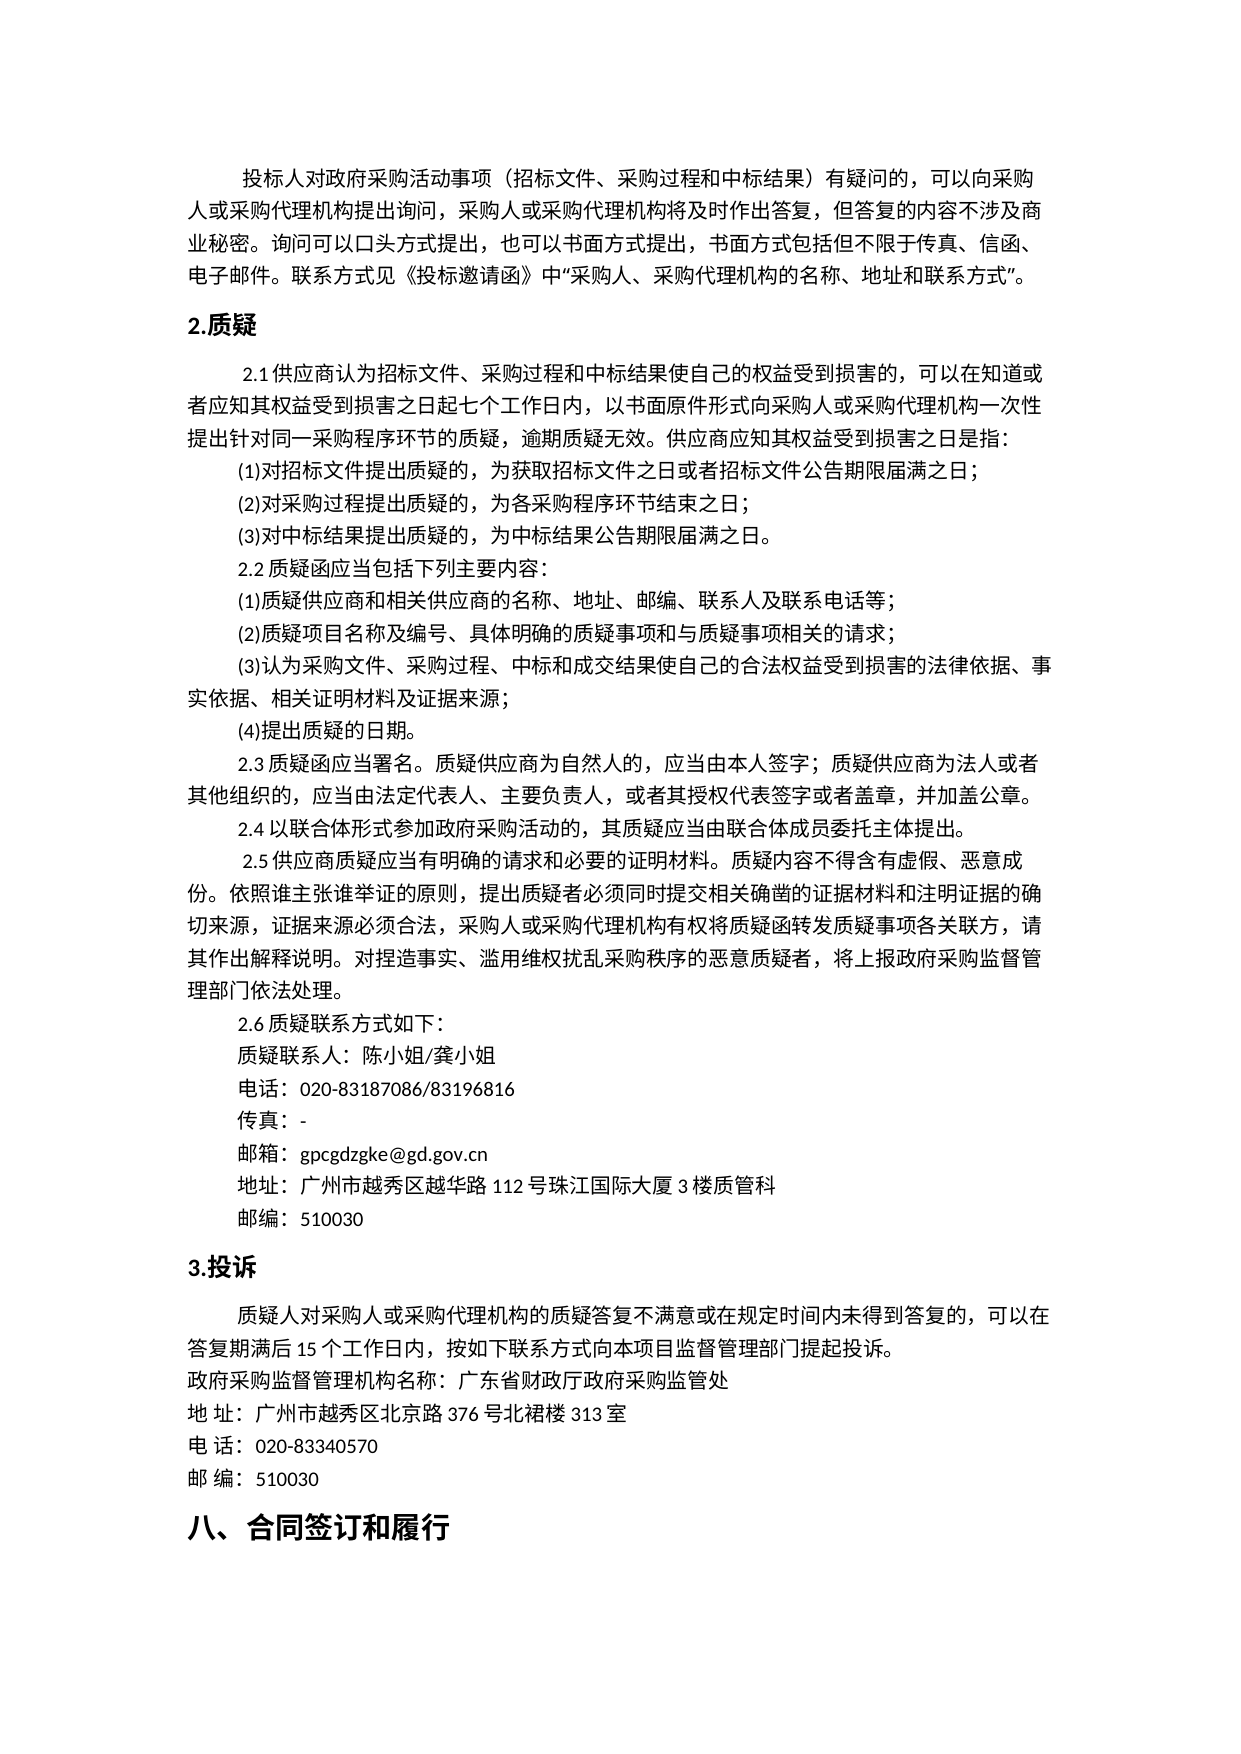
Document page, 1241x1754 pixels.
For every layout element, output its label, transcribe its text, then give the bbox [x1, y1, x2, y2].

text (2)对采购过程提出质疑的，为各采购程序环节结束之日； [187, 487, 1053, 519]
text (1)质疑供应商和相关供应商的名称、地址、邮编、联系人及联系电话等； [187, 584, 1053, 617]
text 2.4以联合体形式参加政府采购活动的，其质疑应当由联合体成员委托主体提出。 [187, 812, 1053, 844]
text 电 话：020-83340570 [187, 1429, 1053, 1462]
text (2)质疑项目名称及编号、具体明确的质疑事项和与质疑事项相关的请求； [187, 617, 1053, 649]
text 邮 编：510030 [187, 1462, 1053, 1494]
text 质疑人对采购人或采购代理机构的质疑答复不满意或在规定时间内未得到答复的，可以在答复期满后15个工作日内，按如下联系方式向本项目监督管理部门提起投诉。 [187, 1299, 1053, 1364]
text 质疑联系人：陈小姐/龚小姐 [187, 1039, 1053, 1072]
text 政府采购监督管理机构名称：广东省财政厅政府采购监管处 [187, 1364, 1053, 1397]
text 电话：020-83187086/83196816 [187, 1072, 1053, 1104]
text 八、合同签订和履行 [187, 1494, 1053, 1559]
text 邮箱：gpcgdzgke@gd.gov.cn [187, 1137, 1053, 1169]
text 2.1供应商认为招标文件、采购过程和中标结果使自己的权益受到损害的，可以在知道或者应知其权益受到损害之日起七个工作日内，以书面原件形式向采购人或采购代理机构一次性提出针对同一采购程序环节的质疑，逾期质疑无效。供应商应知其权益受到损害之日是指： [187, 357, 1053, 454]
text 2.5供应商质疑应当有明确的请求和必要的证明材料。质疑内容不得含有虚假、恶意成份。依照谁主张谁举证的原则，提出质疑者必须同时提交相关确凿的证据材料和注明证据的确切来源，证据来源必须合法，采购人或采购代理机构有权将质疑函转发质疑事项各关联方，请其作出解释说明。对捏造事实、滥用维权扰乱采购秩序的恶意质疑者，将上报政府采购监督管理部门依法处理。 [187, 844, 1053, 1007]
text 邮编：510030 [187, 1202, 1053, 1234]
text (3)对中标结果提出质疑的，为中标结果公告期限届满之日。 [187, 519, 1053, 552]
text 2.2质疑函应当包括下列主要内容： [187, 552, 1053, 584]
text (1)对招标文件提出质疑的，为获取招标文件之日或者招标文件公告期限届满之日； [187, 454, 1053, 487]
text 传真：- [187, 1104, 1053, 1137]
text 地址：广州市越秀区越华路112号珠江国际大厦3楼质管科 [187, 1169, 1053, 1202]
text 3.投诉 [187, 1234, 1053, 1299]
text (3)认为采购文件、采购过程、中标和成交结果使自己的合法权益受到损害的法律依据、事实依据、相关证明材料及证据来源； [187, 649, 1053, 714]
text (4)提出质疑的日期。 [187, 714, 1053, 747]
text 2.质疑 [187, 292, 1053, 357]
text 2.6质疑联系方式如下： [187, 1007, 1053, 1039]
text 2.3 质疑函应当署名。质疑供应商为自然人的，应当由本人签字；质疑供应商为法人或者其他组织的，应当由法定代表人、主要负责人，或者其授权代表签字或者盖章，并加盖公章。 [187, 747, 1053, 812]
text 地 址：广州市越秀区北京路376号北裙楼313室 [187, 1397, 1053, 1429]
text 投标人对政府采购活动事项（招标文件、采购过程和中标结果）有疑问的，可以向采购人或采购代理机构提出询问，采购人或采购代理机构将及时作出答复，但答复的内容不涉及商业秘密。询问可以口头方式提出，也可以书面方式提出，书面方式包括但不限于传真、信函、电子邮件。联系方式见《投标邀请函》中“采购人、采购代理机构的名称、地址和联系方式”。 [187, 162, 1053, 292]
